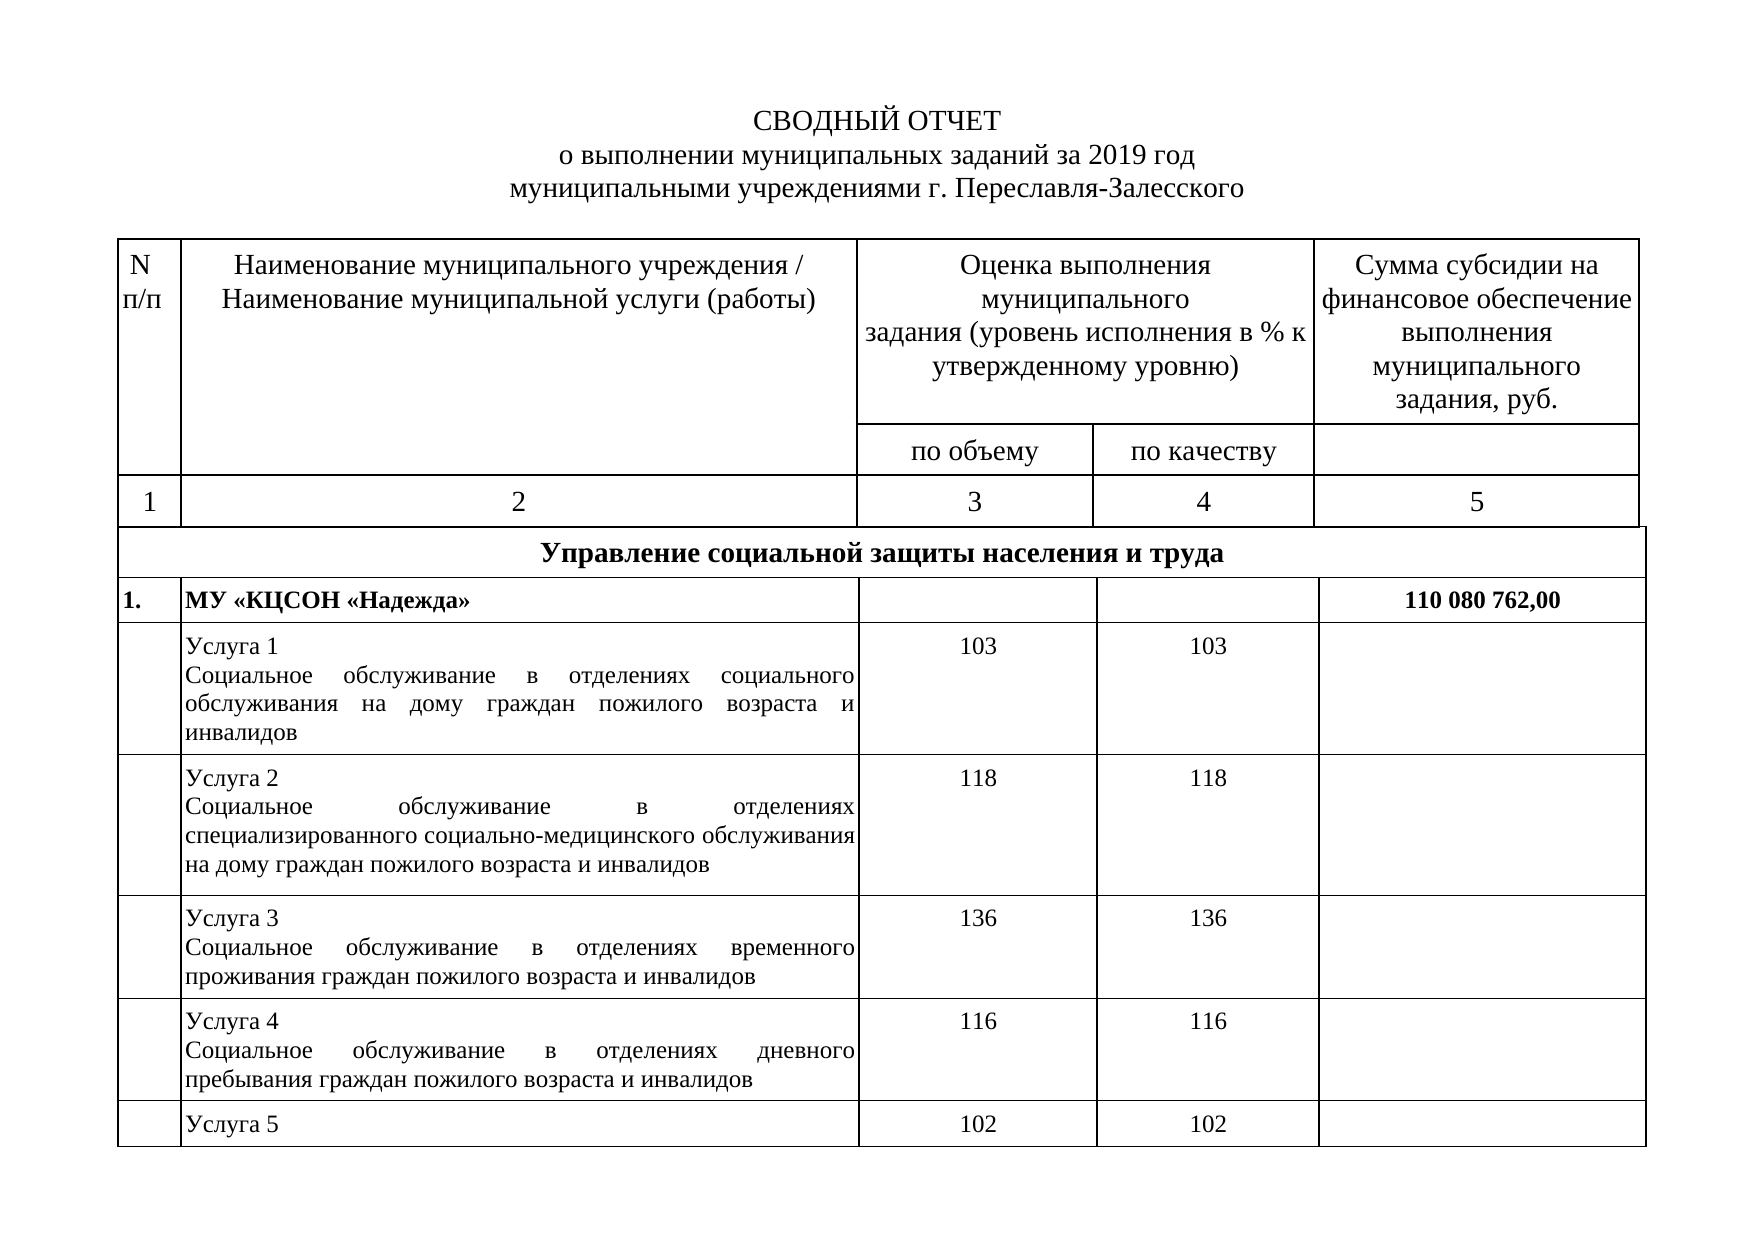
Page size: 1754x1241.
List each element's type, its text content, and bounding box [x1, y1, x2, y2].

table_cell 103 [1098, 623, 1318, 754]
table_cell Услуга 1 Социальное обслуживание в отделениях социального обслуживания на дому граждан пожилого возраста и инвалидов [182, 623, 858, 754]
table_cell 3 [858, 476, 1092, 526]
text муниципальными учреждениями г. Переславля-Залесского [118, 171, 1636, 204]
table_cell по качеству [1094, 425, 1313, 474]
table_cell 136 [860, 896, 1096, 997]
table_cell 102 [1098, 1101, 1318, 1146]
table_header Оценка выполнения муниципального задания (уровень исполнения в % к утвержденному уровню) [858, 240, 1313, 423]
table_cell Услуга 2 Социальное обслуживание в отделениях специализированного социально-медицинского обслуживания на дому граждан пожилого возраста и инвалидов [182, 755, 858, 894]
table_header N п/п [119, 240, 180, 474]
table_cell 116 [860, 999, 1096, 1100]
table_cell 110 080 762,00 [1320, 578, 1645, 622]
table_cell по объему [858, 425, 1092, 474]
text о выполнении муниципальных заданий за 2019 год [118, 137, 1636, 171]
table_cell [1320, 999, 1645, 1100]
table_cell [1320, 623, 1645, 754]
text СВОДНЫЙ ОТЧЕТ [118, 103, 1636, 137]
table_cell 118 [1098, 755, 1318, 894]
table_cell [1315, 425, 1638, 474]
table_cell [119, 623, 180, 754]
table_cell 1 [119, 476, 180, 526]
table_cell [119, 1101, 180, 1146]
table_cell [1320, 1101, 1645, 1146]
table_cell [119, 896, 180, 997]
table_cell [119, 755, 180, 894]
table_cell [1098, 578, 1318, 622]
table_cell МУ «КЦСОН «Надежда» [182, 578, 858, 622]
table_cell 103 [860, 623, 1096, 754]
table_cell 136 [1098, 896, 1318, 997]
table_cell Услуга 4 Социальное обслуживание в отделениях дневного пребывания граждан пожилого возраста и инвалидов [182, 999, 858, 1100]
table_cell Услуга 3 Социальное обслуживание в отделениях временного проживания граждан пожилого возраста и инвалидов [182, 896, 858, 997]
table_cell 1. [119, 578, 180, 622]
table_cell [860, 578, 1096, 622]
table_cell 102 [860, 1101, 1096, 1146]
table_header Наименование муниципального учреждения / Наименование муниципальной услуги (работы) [182, 240, 856, 474]
table_cell 116 [1098, 999, 1318, 1100]
table_cell 4 [1094, 476, 1313, 526]
table_cell 2 [182, 476, 856, 526]
table_cell Управление социальной защиты населения и труда [119, 527, 1645, 577]
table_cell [182, 1101, 858, 1146]
table_cell [1320, 896, 1645, 997]
table_cell 5 [1315, 476, 1638, 526]
table_header Сумма субсидии на финансовое обеспечение выполнения муниципального задания, руб. [1315, 240, 1638, 423]
table_cell [119, 999, 180, 1100]
table_cell [1320, 755, 1645, 894]
table_cell 118 [860, 755, 1096, 894]
